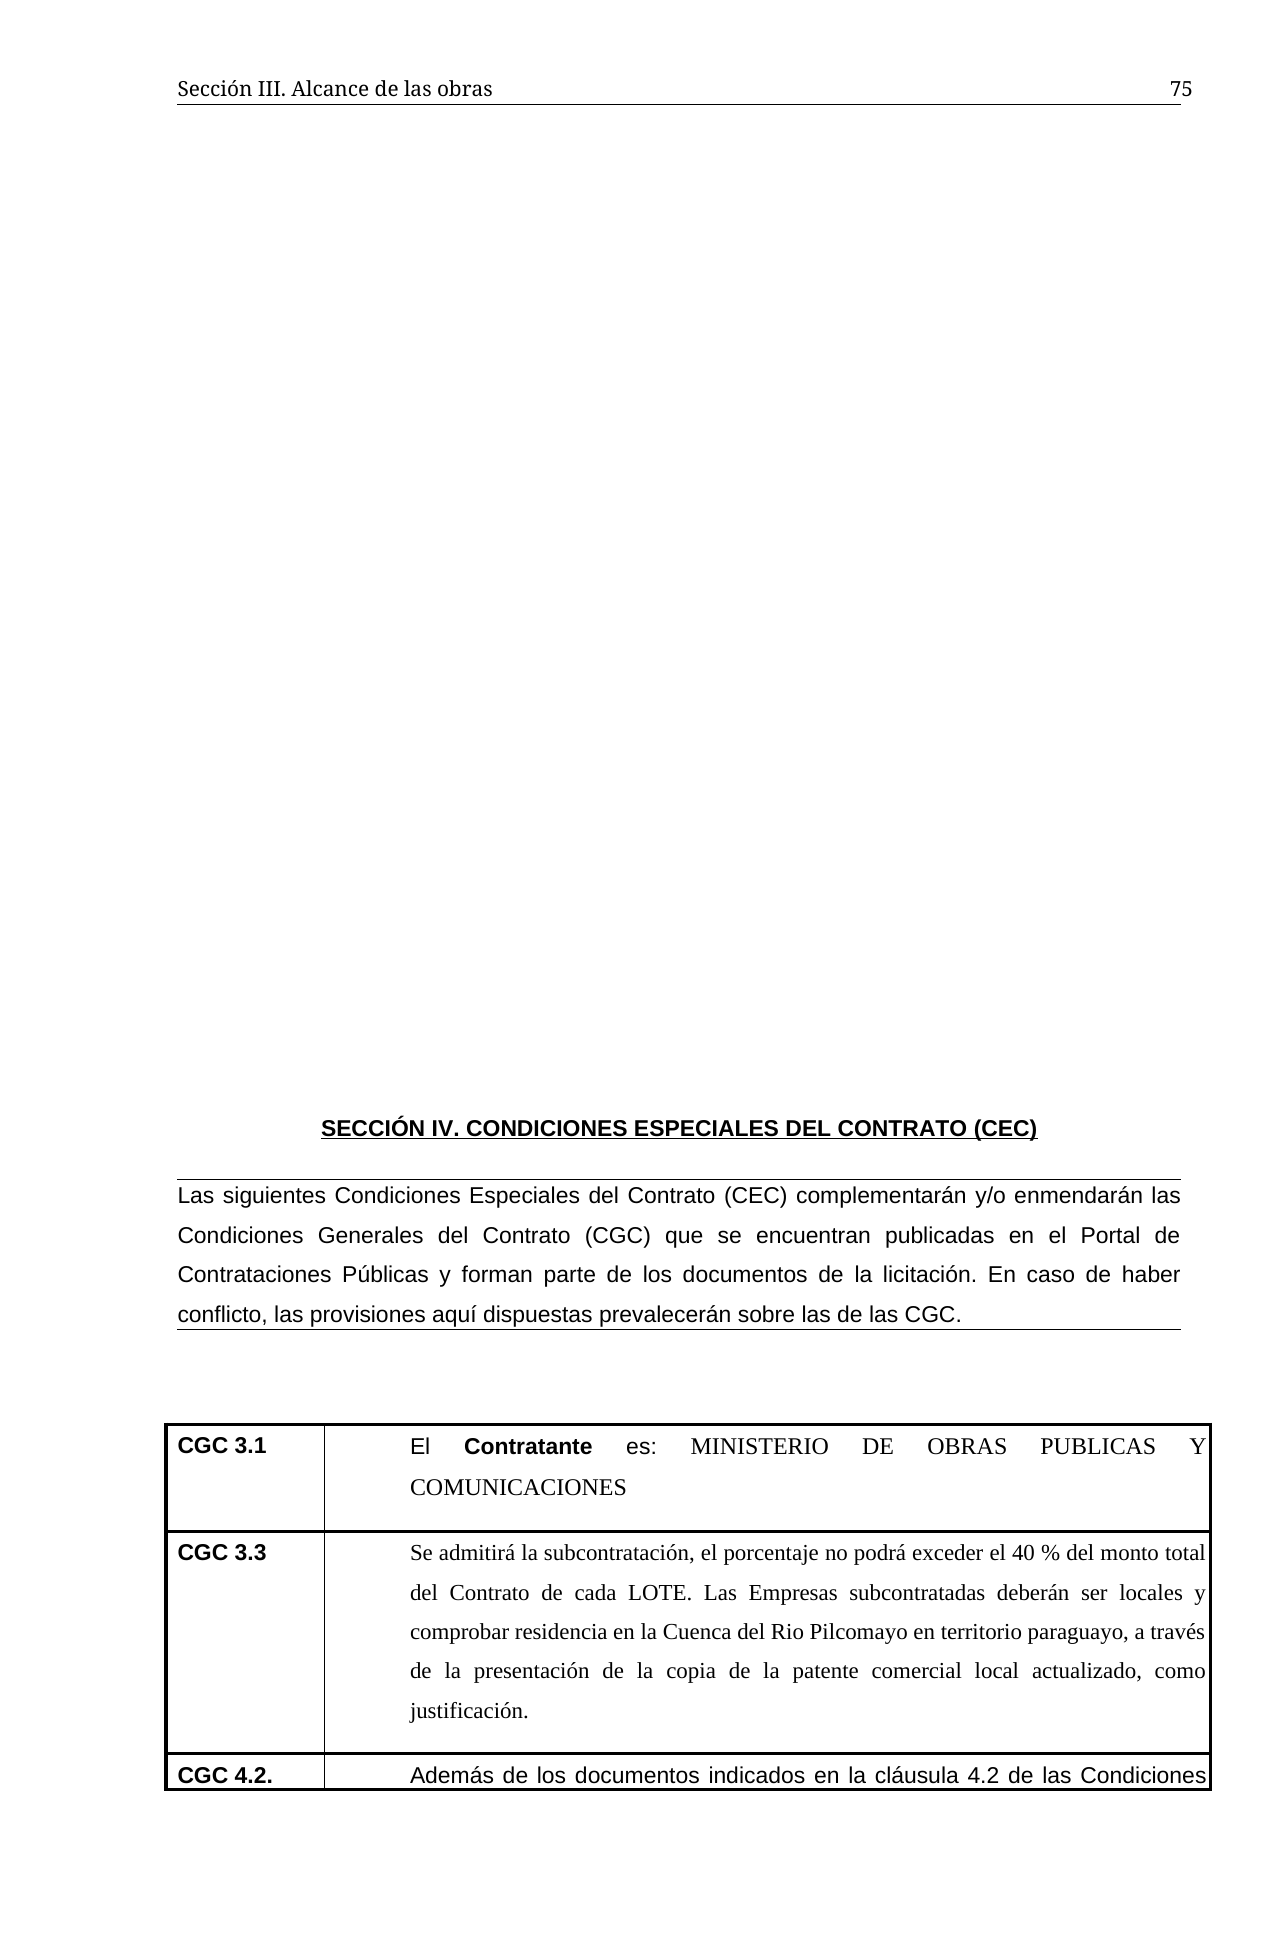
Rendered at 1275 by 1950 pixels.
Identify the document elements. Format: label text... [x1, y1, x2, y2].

table_header El Contratante es: MINISTERIO DE OBRAS PUBLICAS Y COMUNICACIONES [325, 1426, 1209, 1530]
table_cell Se admitirá la subcontratación, el porcentaje no podrá exceder el 40 % del monto total del Contrato de cada LOTE. Las Empresas subcontratadas deberán ser locales y comprobar residencia en la Cuenca del Rio Pilcomayo en territorio paraguayo, a través de la presentación de la copia de la patente comercial local actualizado, como justificación. [325, 1533, 1209, 1752]
table_cell CGC 4.2. [168, 1755, 324, 1788]
text Las siguientes Condiciones Especiales del Contrato (CEC) complementarán y/o enmendarán las Condiciones Generales del Contrato (CGC) que se encuentran publicadas en el Portal de Contrataciones Públicas y forman parte de los documentos de la licitación. En caso de haber conflicto, las provisiones aquí dispuestas prevalecerán sobre las de las CGC. [177, 1180, 1181, 1329]
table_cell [325, 1755, 1209, 1788]
subtitle SECCIÓN IV. CONDICIONES ESPECIALES DEL CONTRATO (CEC) [177, 1115, 1181, 1141]
table_header CGC 3.1 [168, 1426, 324, 1530]
table_cell CGC 3.3 [168, 1533, 324, 1752]
